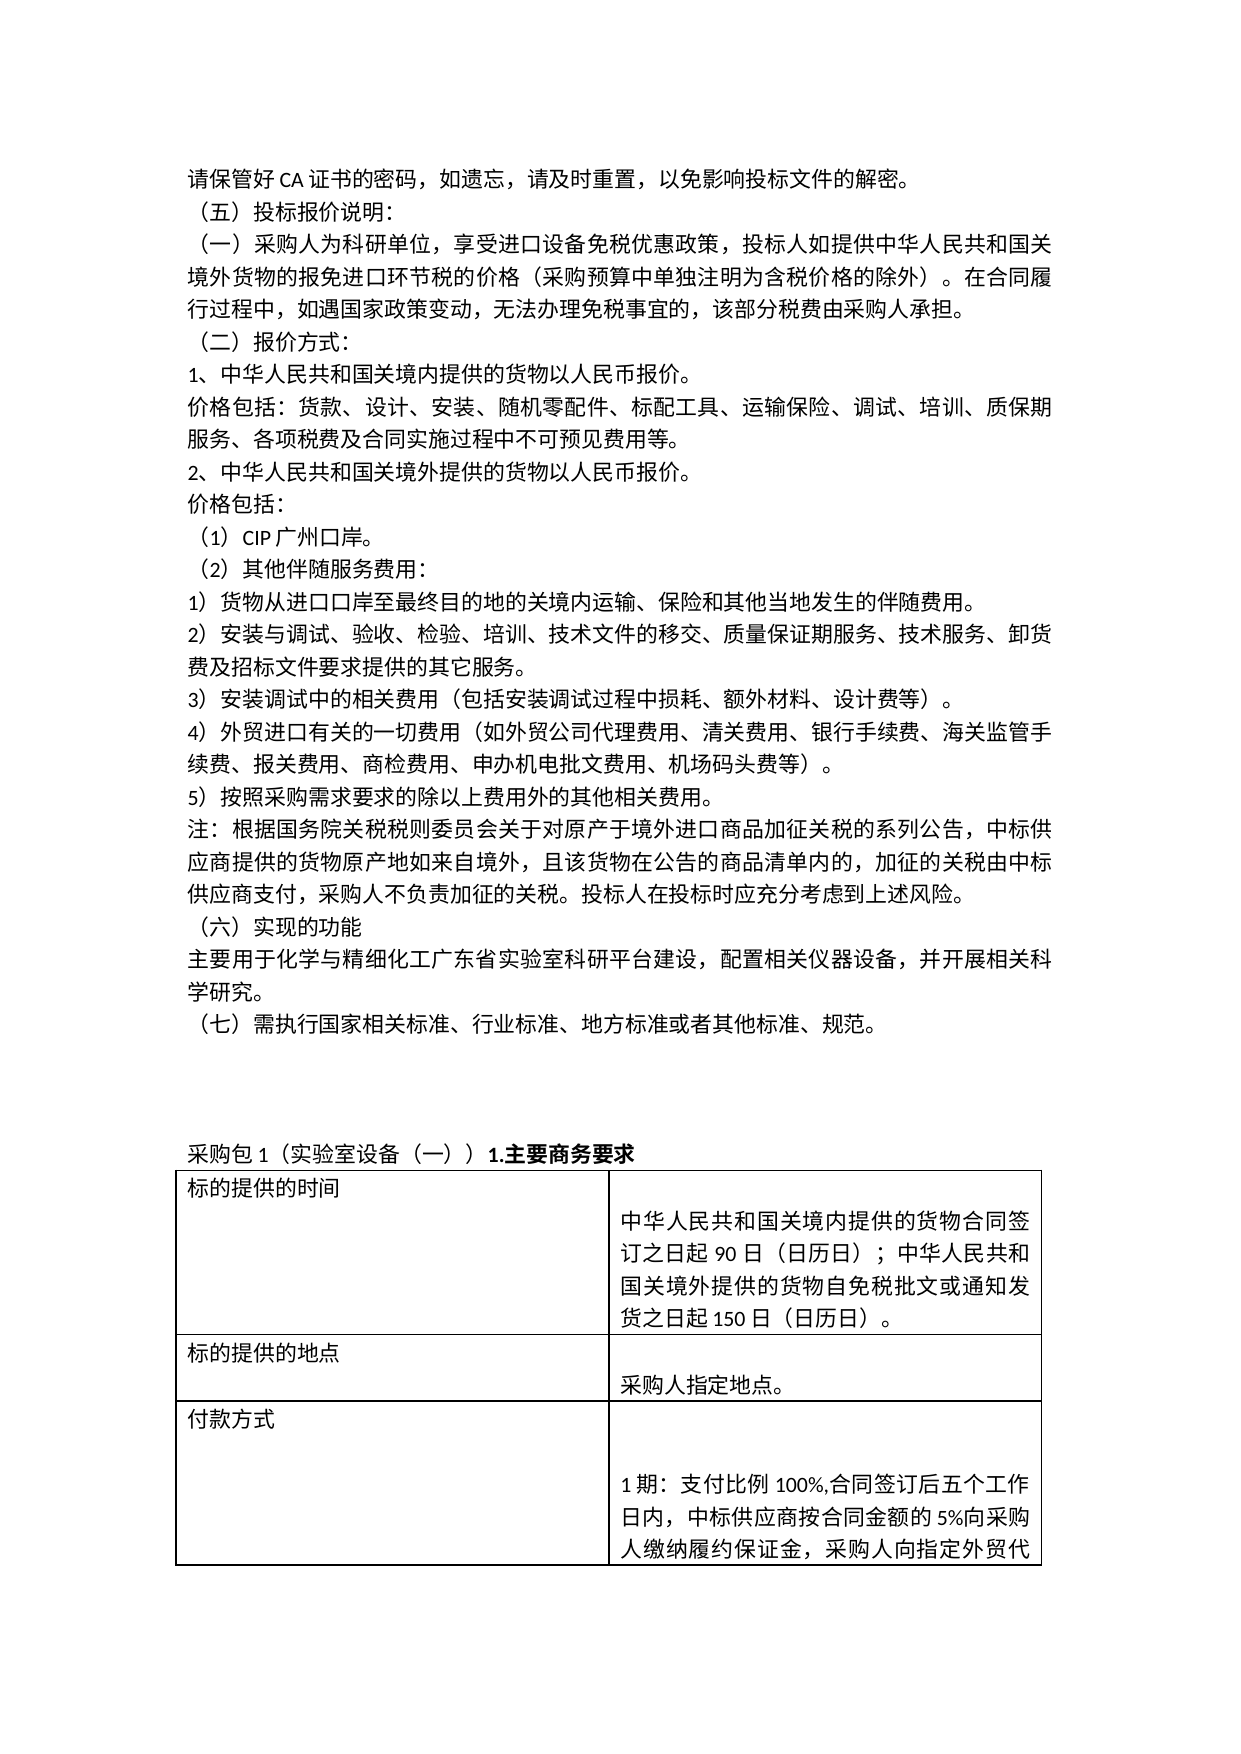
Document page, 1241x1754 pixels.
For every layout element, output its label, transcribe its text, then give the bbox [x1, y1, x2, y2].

table_header 中华人民共和国关境内提供的货物合同签订之日起 90 日（日历日）；中华人民共和国关境外提供的货物自免税批文或通知发货之日起150日（日历日）。 [610, 1171, 1041, 1333]
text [187, 162, 1053, 1039]
text 采购包1（实验室设备（一））1.主要商务要求 [187, 1137, 1053, 1169]
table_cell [610, 1402, 1041, 1564]
table_cell 采购人指定地点。 [610, 1335, 1041, 1400]
table_header 标的提供的时间 [177, 1171, 608, 1333]
table_cell 标的提供的地点 [177, 1335, 608, 1400]
table_cell 付款方式 [177, 1402, 608, 1564]
